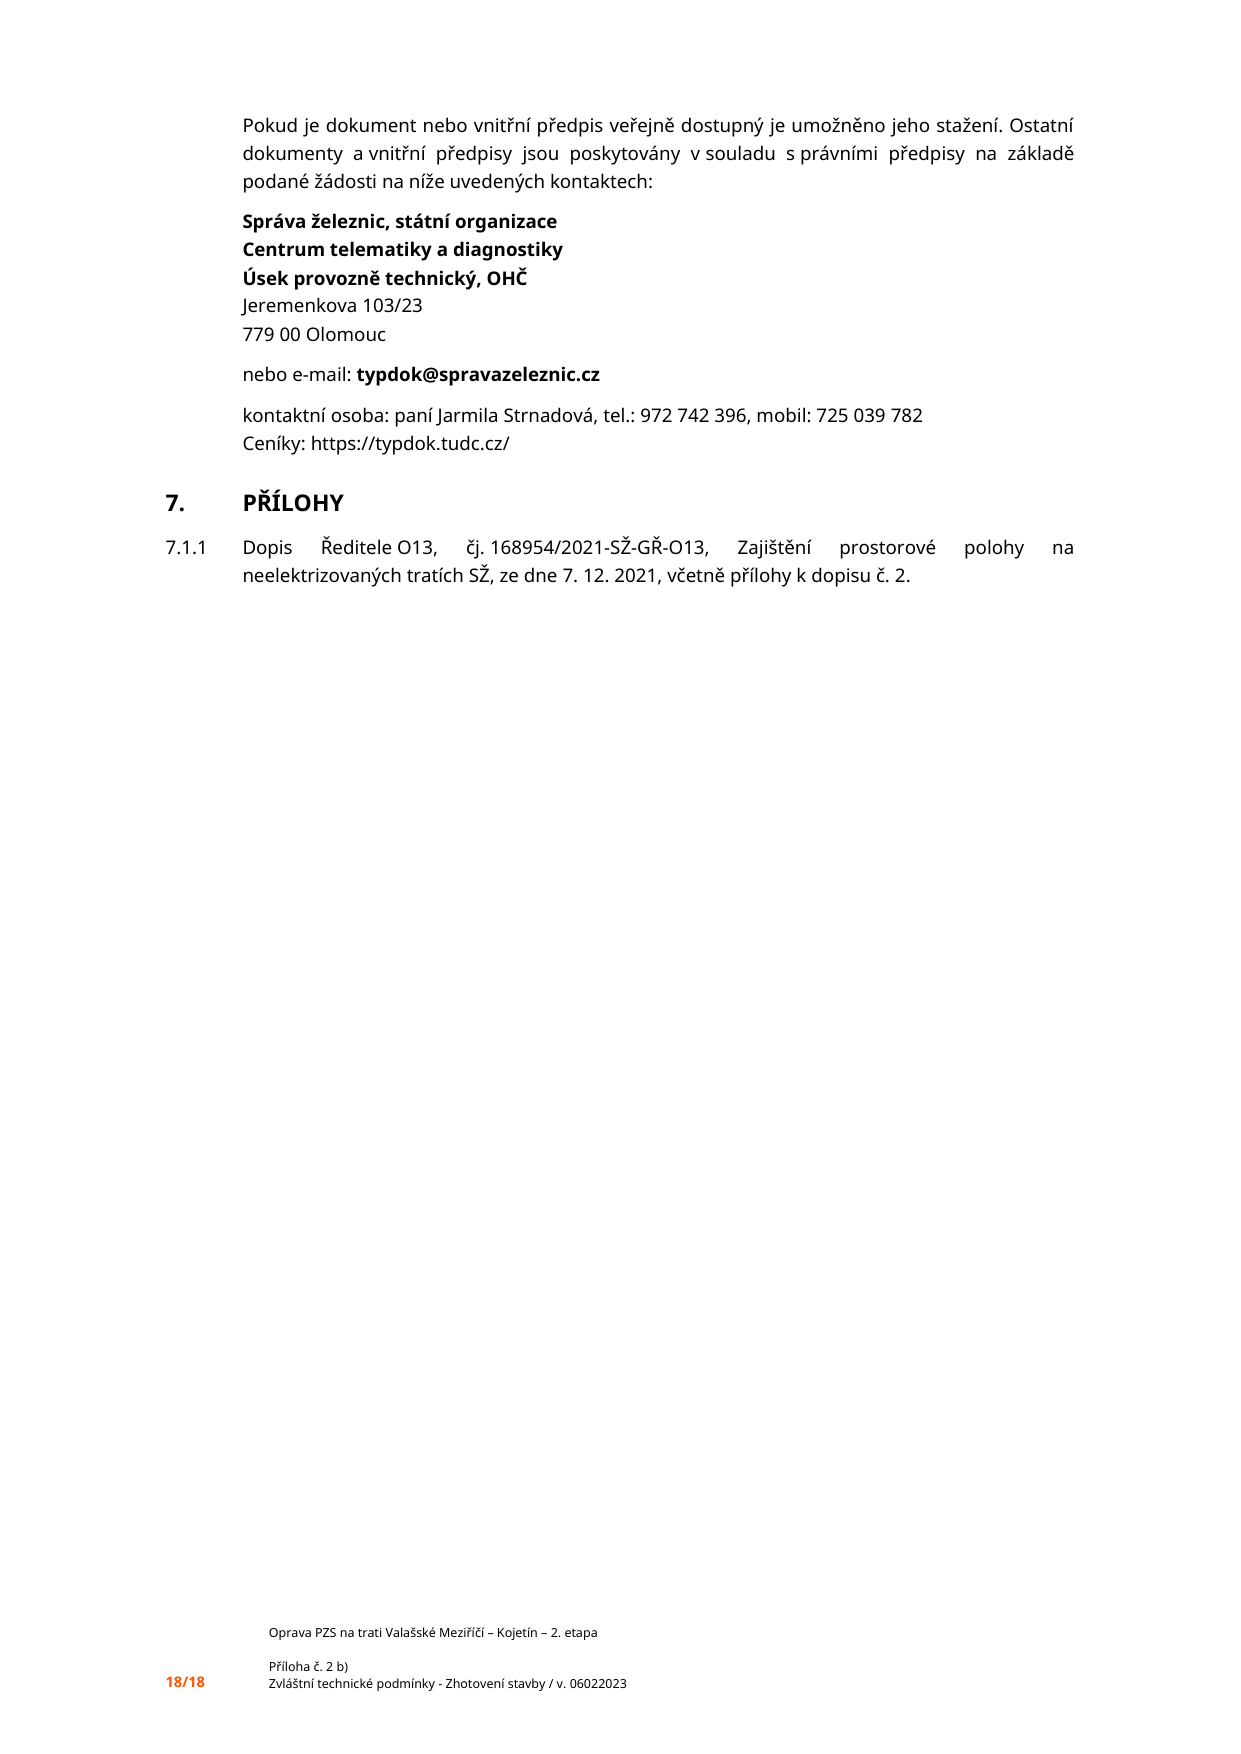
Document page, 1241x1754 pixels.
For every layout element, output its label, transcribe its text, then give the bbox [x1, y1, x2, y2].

text Pokud je dokument nebo vnitřní předpis veřejně dostupný je umožněno jeho stažení. Ostatní dokumenty a vnitřní předpisy jsou poskytovány v souladu s právními předpisy na základě podané žádosti na níže uvedených kontaktech: [242, 112, 1075, 194]
text Jeremenkova 103/23 [242, 293, 1075, 318]
text Dopis Ředitele O13, čj. 168954/2021-SŽ-GŘ-O13, Zajištění prostorové polohy na neelektrizovaných tratích SŽ, ze dne 7. 12. 2021, včetně přílohy k dopisu č. 2. [165, 534, 1075, 587]
text Úsek provozně technický, OHČ [242, 265, 1075, 290]
text 779 00 Olomouc [242, 321, 1075, 346]
text Správa železnic, státní organizace [242, 209, 1075, 234]
text PŘÍLOHY [165, 487, 1075, 518]
text Ceníky: https://typdok.tudc.cz/ [242, 430, 1075, 455]
text kontaktní osoba: paní Jarmila Strnadová, tel.: 972 742 396, mobil: 725 039 782 [242, 402, 1075, 427]
text nebo e-mail: typdok@spravazeleznic.cz [242, 361, 1075, 387]
text Centrum telematiky a diagnostiky [242, 237, 1075, 262]
